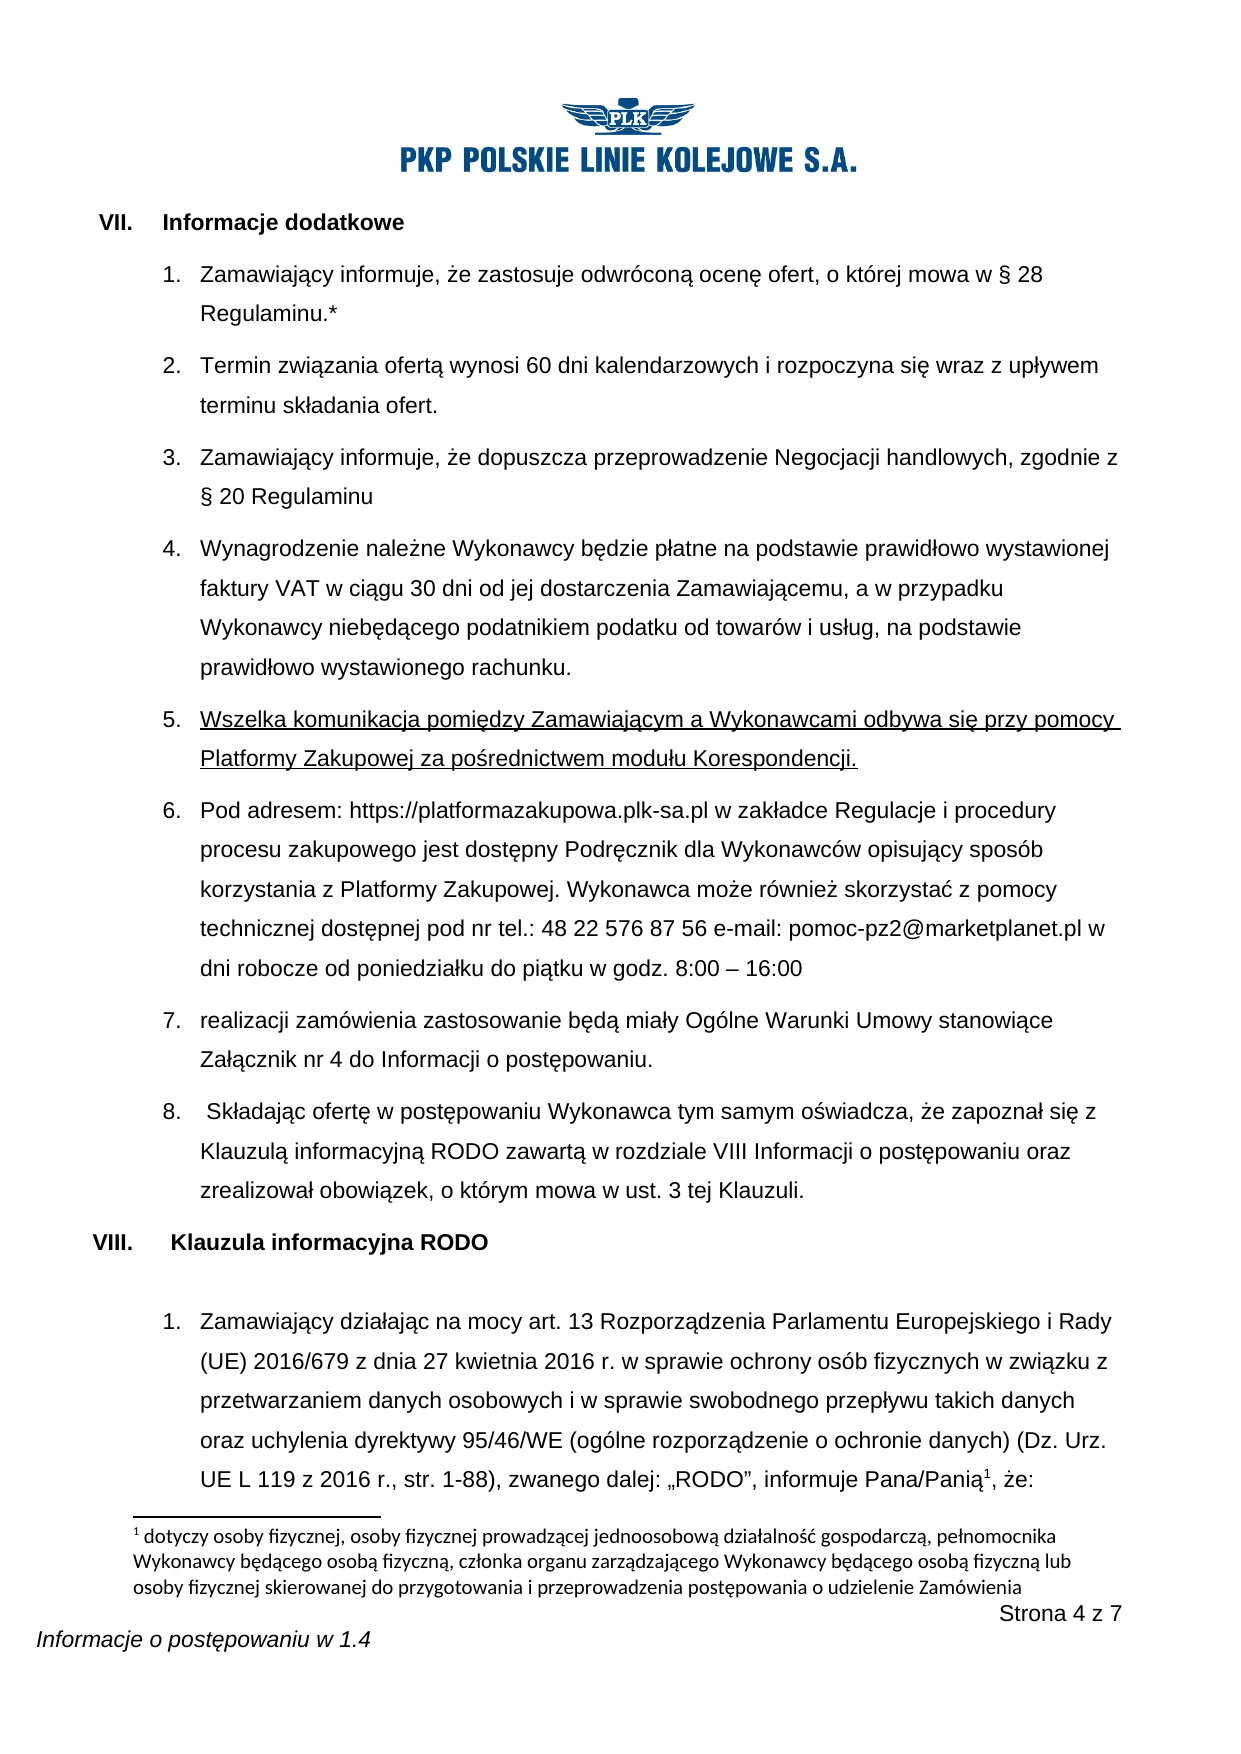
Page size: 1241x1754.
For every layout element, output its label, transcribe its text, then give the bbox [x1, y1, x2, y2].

picture [365, 73, 891, 209]
list Wszelka komunikacja pomiędzy Zamawiającym a Wykonawcami odbywa się przy pomocy Platformy Zakupowej za pośrednictwem modułu Korespondencji. [162, 706, 1122, 771]
list Pod adresem: https://platformazakupowa.plk-sa.pl w zakładce Regulacje i procedury procesu zakupowego jest dostępny Podręcznik dla Wykonawców opisujący sposób korzystania z Platformy Zakupowej. Wykonawca może również skorzystać z pomocy technicznej dostępnej pod nr tel.: 48 22 576 87 56 e-mail: pomoc-pz2@marketplanet.pl w dni robocze od poniedziałku do piątku w godz. 8:00 – 16:00 [162, 797, 1122, 981]
list Termin związania ofertą wynosi 60 dni kalendarzowych i rozpoczyna się wraz z upływem terminu składania ofert. [162, 352, 1122, 418]
list Zamawiający działając na mocy art. 13 Rozporządzenia Parlamentu Europejskiego i Rady (UE) 2016/679 z dnia 27 kwietnia 2016 r. w sprawie ochrony osób fizycznych w związku z przetwarzaniem danych osobowych i w sprawie swobodnego przepływu takich danych oraz uchylenia dyrektywy 95/46/WE (ogólne rozporządzenie o ochronie danych) (Dz. Urz. UE L 119 z 2016 r., str. 1-88), zwanego dalej: „RODO”, informuje Pana/Panią, że: [162, 1308, 1122, 1492]
list Wynagrodzenie należne Wykonawcy będzie płatne na podstawie prawidłowo wystawionej faktury VAT w ciągu 30 dni od jej dostarczenia Zamawiającemu, a w przypadku Wykonawcy niebędącego podatnikiem podatku od towarów i usług, na podstawie prawidłowo wystawionego rachunku. [162, 535, 1122, 680]
list Składając ofertę w postępowaniu Wykonawca tym samym oświadcza, że zapoznał się z Klauzulą informacyjną RODO zawartą w rozdziale VIII Informacji o postępowaniu oraz zrealizował obowiązek, o którym mowa w ust. 3 tej Klauzuli. [162, 1098, 1122, 1204]
list Klauzula informacyjna RODO [133, 1229, 1122, 1256]
list Zamawiający informuje, że zastosuje odwróconą ocenę ofert, o której mowa w § 28 Regulaminu.* [162, 261, 1122, 327]
list realizacji zamówienia zastosowanie będą miały Ogólne Warunki Umowy stanowiące Załącznik nr 4 do Informacji o postępowaniu. [162, 1007, 1122, 1073]
list Zamawiający informuje, że dopuszcza przeprowadzenie Negocjacji handlowych, zgodnie z § 20 Regulaminu [162, 444, 1122, 509]
list Informacje dodatkowe [133, 209, 1122, 235]
